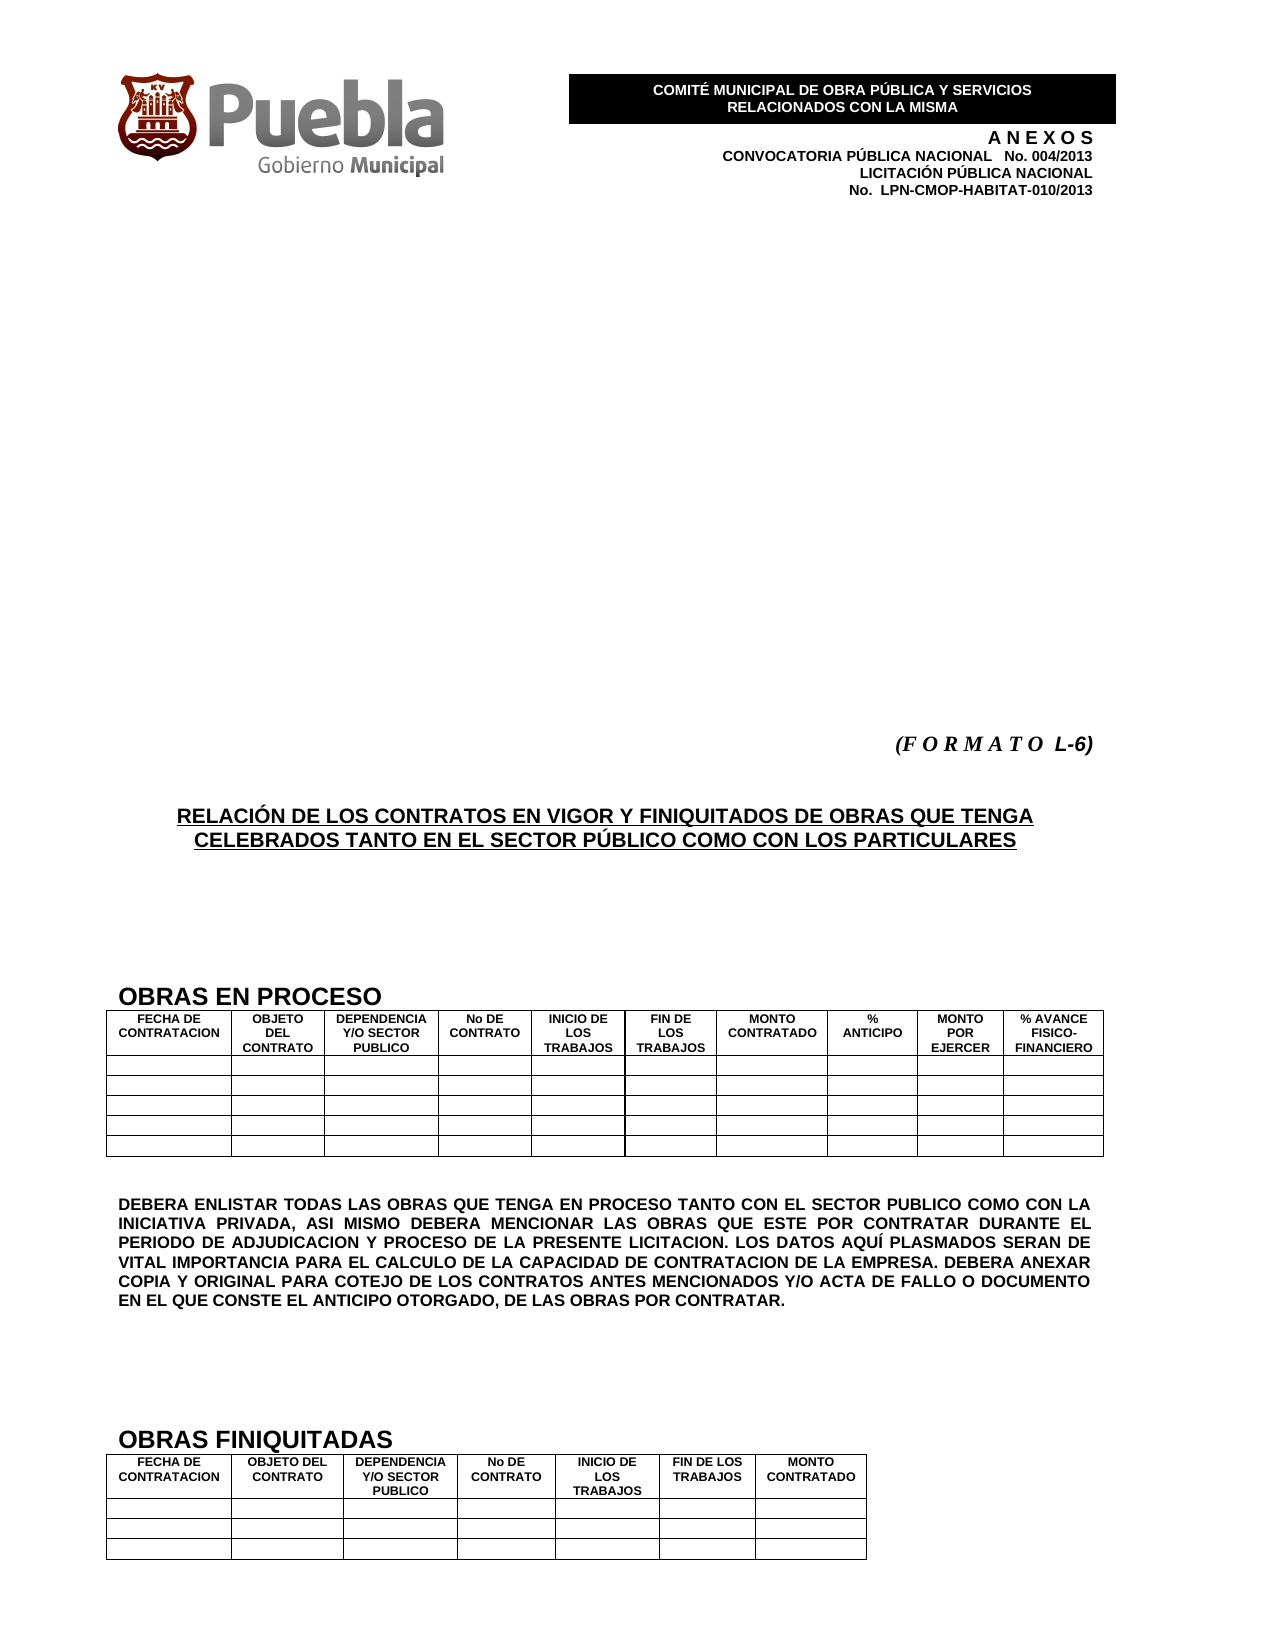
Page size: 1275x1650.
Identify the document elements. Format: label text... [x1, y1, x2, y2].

text DEBERA ENLISTAR TODAS LAS OBRAS QUE TENGA EN PROCESO TANTO CON EL SECTOR PUBLICO COMO CON LA INICIATIVA PRIVADA, ASI MISMO DEBERA MENCIONAR LAS OBRAS QUE ESTE POR CONTRATAR DURANTE EL PERIODO DE ADJUDICACION Y PROCESO DE LA PRESENTE LICITACION. LOS DATOS AQUÍ PLASMADOS SERAN DE VITAL IMPORTANCIA PARA EL CALCULO DE LA CAPACIDAD DE CONTRATACION DE LA EMPRESA. DEBERA ANEXAR COPIA Y ORIGINAL PARA COTEJO DE LOS CONTRATOS ANTES MENCIONADOS Y/O ACTA DE FALLO O DOCUMENTO EN EL QUE CONSTE EL ANTICIPO OTORGADO, DE LAS OBRAS POR CONTRATAR. [118, 1195, 1092, 1310]
text OBRAS FINIQUITADAS [118, 1425, 1092, 1454]
picture [118, 73, 444, 177]
table_cell [325, 1056, 438, 1075]
table_cell [458, 1519, 555, 1538]
table_header FECHA DE CONTRATACION [107, 1011, 231, 1054]
table_cell [232, 1116, 324, 1135]
table_cell [717, 1056, 827, 1075]
table_cell [532, 1076, 624, 1095]
table_cell [458, 1539, 555, 1558]
table_cell [1004, 1136, 1103, 1156]
table_cell [107, 1519, 231, 1538]
table_cell [107, 1076, 231, 1095]
table_header DEPENDENCIA Y/O SECTOR PUBLICO [344, 1455, 457, 1498]
table_cell [828, 1096, 917, 1115]
table_header OBJETO DEL CONTRATO [232, 1455, 343, 1498]
table_cell [107, 1116, 231, 1135]
table_cell [439, 1096, 531, 1115]
table_header % AVANCE FISICO-FINANCIERO [1004, 1011, 1103, 1054]
table_cell [232, 1499, 343, 1518]
table_cell [107, 1539, 231, 1558]
table_cell [660, 1499, 755, 1518]
table_cell [918, 1076, 1003, 1095]
table_cell [232, 1056, 324, 1075]
table_cell [232, 1136, 324, 1156]
table_header OBJETO DEL CONTRATO [232, 1011, 324, 1054]
table_cell [918, 1136, 1003, 1156]
table_cell [717, 1076, 827, 1095]
table_cell [660, 1539, 755, 1558]
table_header FIN DE LOS TRABAJOS [660, 1455, 755, 1498]
table_header No DE CONTRATO [439, 1011, 531, 1054]
table_header MONTO CONTRATADO [756, 1455, 866, 1498]
table_cell [717, 1116, 827, 1135]
table_cell [344, 1539, 457, 1558]
table_cell [344, 1499, 457, 1518]
table_cell [107, 1096, 231, 1115]
table_cell [918, 1056, 1003, 1075]
table_cell [556, 1519, 659, 1538]
table_cell [532, 1136, 624, 1156]
table_cell [918, 1096, 1003, 1115]
table_header INICIO DE LOS TRABAJOS [556, 1455, 659, 1498]
table_cell [626, 1136, 716, 1156]
table_cell [828, 1076, 917, 1095]
table_header FECHA DE CONTRATACION [107, 1455, 231, 1498]
table_cell [660, 1519, 755, 1538]
table_cell [532, 1116, 624, 1135]
text (F O R M A T O L-6) [118, 731, 1092, 756]
table_header INICIO DE LOS TRABAJOS [532, 1011, 624, 1054]
table_cell [107, 1136, 231, 1156]
table_header DEPENDENCIA Y/O SECTOR PUBLICO [325, 1011, 438, 1054]
table_cell [828, 1136, 917, 1156]
table_cell [107, 1056, 231, 1075]
table_cell [626, 1056, 716, 1075]
table_cell [626, 1116, 716, 1135]
table_cell [756, 1519, 866, 1538]
table_cell [107, 1499, 231, 1518]
table_cell [556, 1539, 659, 1558]
table_cell [439, 1136, 531, 1156]
table_cell [325, 1136, 438, 1156]
table_cell [1004, 1076, 1103, 1095]
table_cell [828, 1056, 917, 1075]
table_cell [626, 1076, 716, 1095]
table_cell [918, 1116, 1003, 1135]
text RELACIÓN DE LOS CONTRATOS EN VIGOR Y FINIQUITADOS DE OBRAS QUE TENGA CELEBRADOS TANTO EN EL SECTOR PÚBLICO COMO CON LOS PARTICULARES [118, 804, 1092, 852]
table_header MONTO POR EJERCER [918, 1011, 1003, 1054]
table_cell [1004, 1116, 1103, 1135]
table_cell [756, 1539, 866, 1558]
table_cell [344, 1519, 457, 1538]
table_header No DE CONTRATO [458, 1455, 555, 1498]
table_cell [458, 1499, 555, 1518]
table_cell [532, 1056, 624, 1075]
table_cell [439, 1076, 531, 1095]
table_cell [232, 1076, 324, 1095]
table_cell [439, 1056, 531, 1075]
table_header MONTO CONTRATADO [717, 1011, 827, 1054]
table_cell [717, 1136, 827, 1156]
table_cell [556, 1499, 659, 1518]
table_header FIN DE LOS TRABAJOS [626, 1011, 716, 1054]
table_cell [532, 1096, 624, 1115]
table_cell [756, 1499, 866, 1518]
table_cell [717, 1096, 827, 1115]
table_cell [325, 1076, 438, 1095]
table_cell [828, 1116, 917, 1135]
table_cell [325, 1116, 438, 1135]
table_cell [1004, 1096, 1103, 1115]
table_cell [439, 1116, 531, 1135]
table_cell [232, 1519, 343, 1538]
table_cell [1004, 1056, 1103, 1075]
table_cell [232, 1539, 343, 1558]
table_cell [626, 1096, 716, 1115]
table_header % ANTICIPO [828, 1011, 917, 1054]
table_cell [325, 1096, 438, 1115]
table_cell [232, 1096, 324, 1115]
text OBRAS EN PROCESO [118, 982, 1092, 1010]
